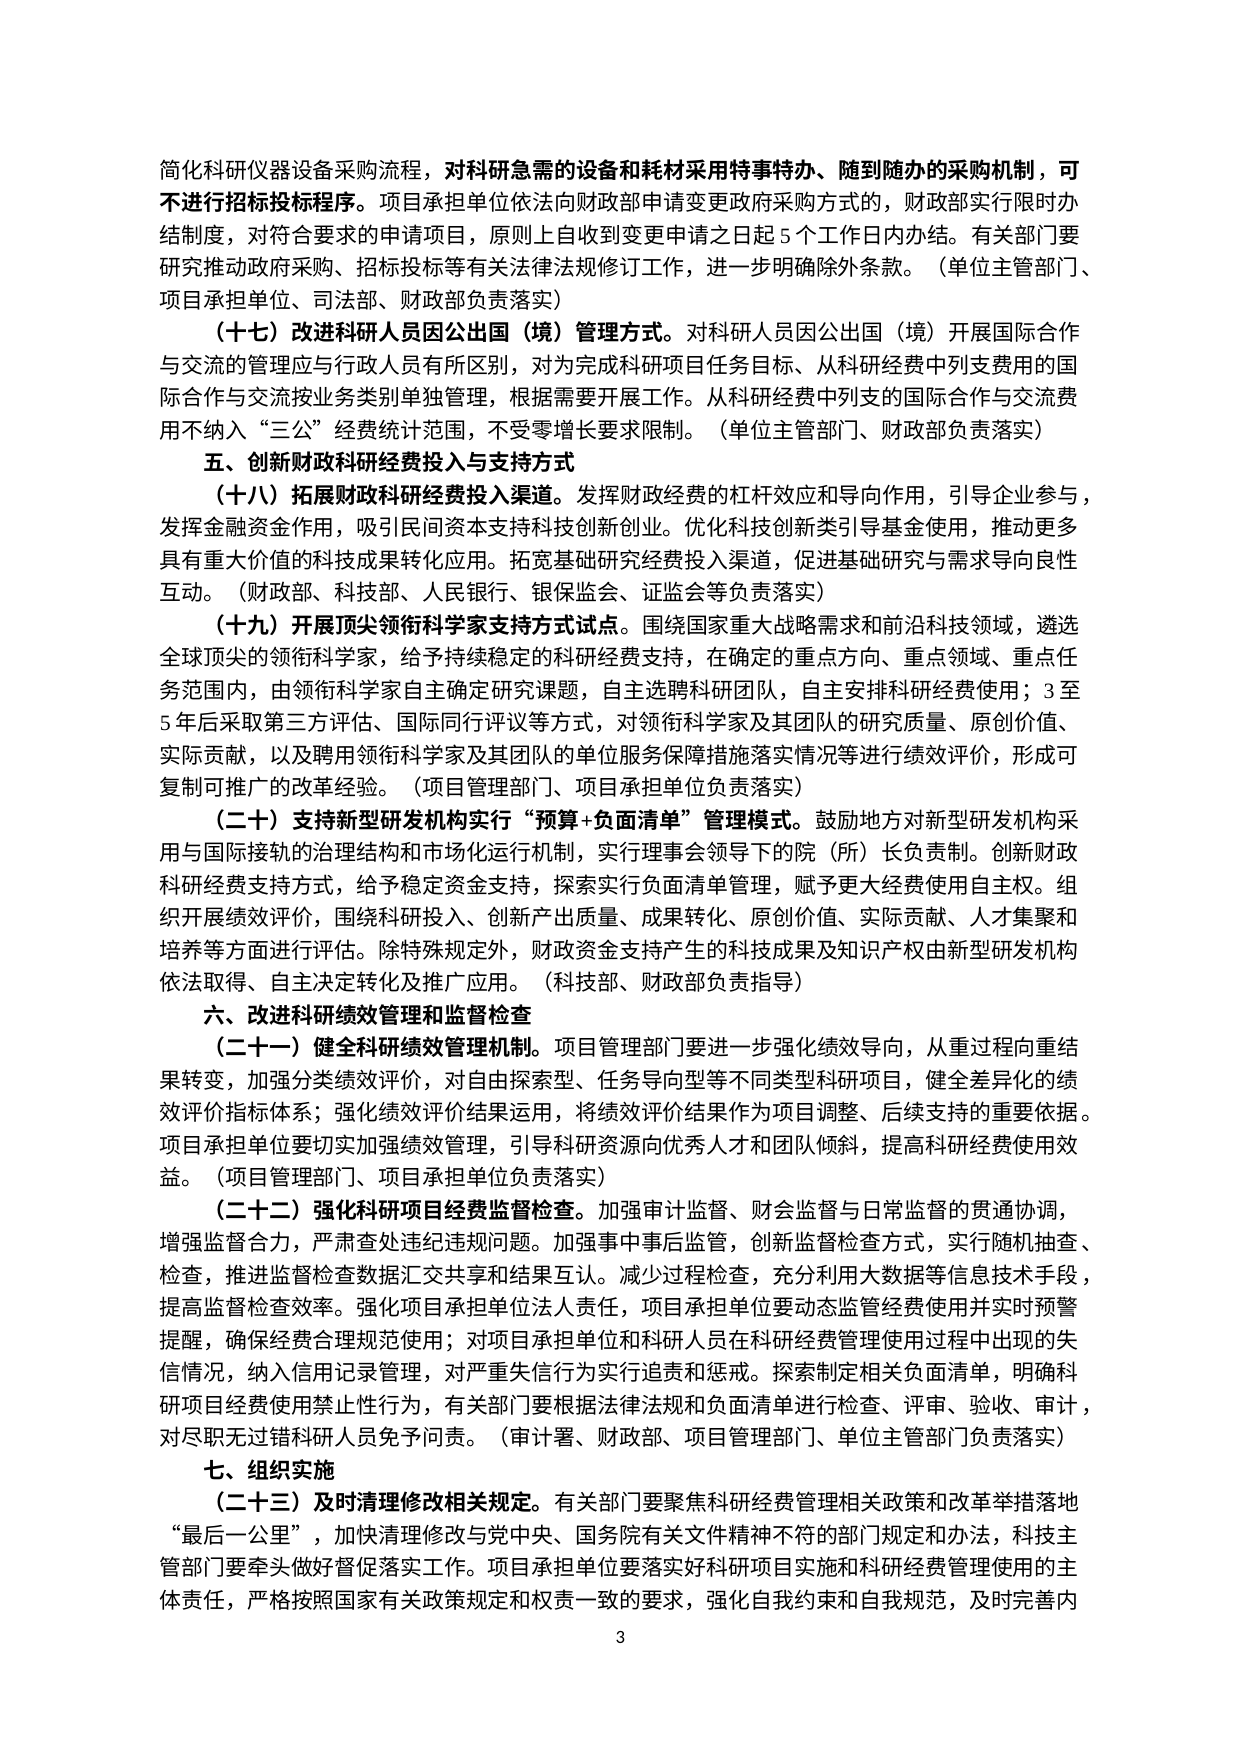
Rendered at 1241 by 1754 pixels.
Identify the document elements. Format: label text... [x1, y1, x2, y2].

text （十七）改进科研人员因公出国（境）管理方式。对科研人员因公出国（境）开展国际合作与交流的管理应与行政人员有所区别，对为完成科研项目任务目标、从科研经费中列支费用的国际合作与交流按业务类别单独管理，根据需要开展工作。从科研经费中列支的国际合作与交流费用不纳入“三公”经费统计范围，不受零增长要求限制。（单位主管部门、财政部负责落实） [159, 315, 1081, 445]
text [159, 1485, 1081, 1615]
text （二十）支持新型研发机构实行“预算+负面清单”管理模式。鼓励地方对新型研发机构采用与国际接轨的治理结构和市场化运行机制，实行理事会领导下的院（所）长负责制。创新财政科研经费支持方式，给予稳定资金支持，探索实行负面清单管理，赋予更大经费使用自主权。组织开展绩效评价，围绕科研投入、创新产出质量、成果转化、原创价值、实际贡献、人才集聚和培养等方面进行评估。除特殊规定外，财政资金支持产生的科技成果及知识产权由新型研发机构依法取得、自主决定转化及推广应用。（科技部、财政部负责指导） [159, 802, 1081, 997]
text （十九）开展顶尖领衔科学家支持方式试点。围绕国家重大战略需求和前沿科技领域，遴选全球顶尖的领衔科学家，给予持续稳定的科研经费支持，在确定的重点方向、重点领域、重点任务范围内，由领衔科学家自主确定研究课题，自主选聘科研团队，自主安排科研经费使用；3至5年后采取第三方评估、国际同行评议等方式，对领衔科学家及其团队的研究质量、原创价值、实际贡献，以及聘用领衔科学家及其团队的单位服务保障措施落实情况等进行绩效评价，形成可复制可推广的改革经验。（项目管理部门、项目承担单位负责落实） [159, 607, 1081, 802]
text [159, 152, 1081, 315]
text （十八）拓展财政科研经费投入渠道。发挥财政经费的杠杆效应和导向作用，引导企业参与，发挥金融资金作用，吸引民间资本支持科技创新创业。优化科技创新类引导基金使用，推动更多具有重大价值的科技成果转化应用。拓宽基础研究经费投入渠道，促进基础研究与需求导向良性互动。（财政部、科技部、人民银行、银保监会、证监会等负责落实） [159, 477, 1081, 607]
text 六、改进科研绩效管理和监督检查 [159, 997, 1081, 1030]
text 五、创新财政科研经费投入与支持方式 [159, 445, 1081, 477]
text （二十二）强化科研项目经费监督检查。加强审计监督、财会监督与日常监督的贯通协调，增强监督合力，严肃查处违纪违规问题。加强事中事后监管，创新监督检查方式，实行随机抽查、检查，推进监督检查数据汇交共享和结果互认。减少过程检查，充分利用大数据等信息技术手段，提高监督检查效率。强化项目承担单位法人责任，项目承担单位要动态监管经费使用并实时预警提醒，确保经费合理规范使用；对项目承担单位和科研人员在科研经费管理使用过程中出现的失信情况，纳入信用记录管理，对严重失信行为实行追责和惩戒。探索制定相关负面清单，明确科研项目经费使用禁止性行为，有关部门要根据法律法规和负面清单进行检查、评审、验收、审计，对尽职无过错科研人员免予问责。（审计署、财政部、项目管理部门、单位主管部门负责落实） [159, 1192, 1081, 1452]
text （二十一）健全科研绩效管理机制。项目管理部门要进一步强化绩效导向，从重过程向重结果转变，加强分类绩效评价，对自由探索型、任务导向型等不同类型科研项目，健全差异化的绩效评价指标体系；强化绩效评价结果运用，将绩效评价结果作为项目调整、后续支持的重要依据。项目承担单位要切实加强绩效管理，引导科研资源向优秀人才和团队倾斜，提高科研经费使用效益。（项目管理部门、项目承担单位负责落实） [159, 1030, 1081, 1192]
text 七、组织实施 [159, 1452, 1081, 1485]
